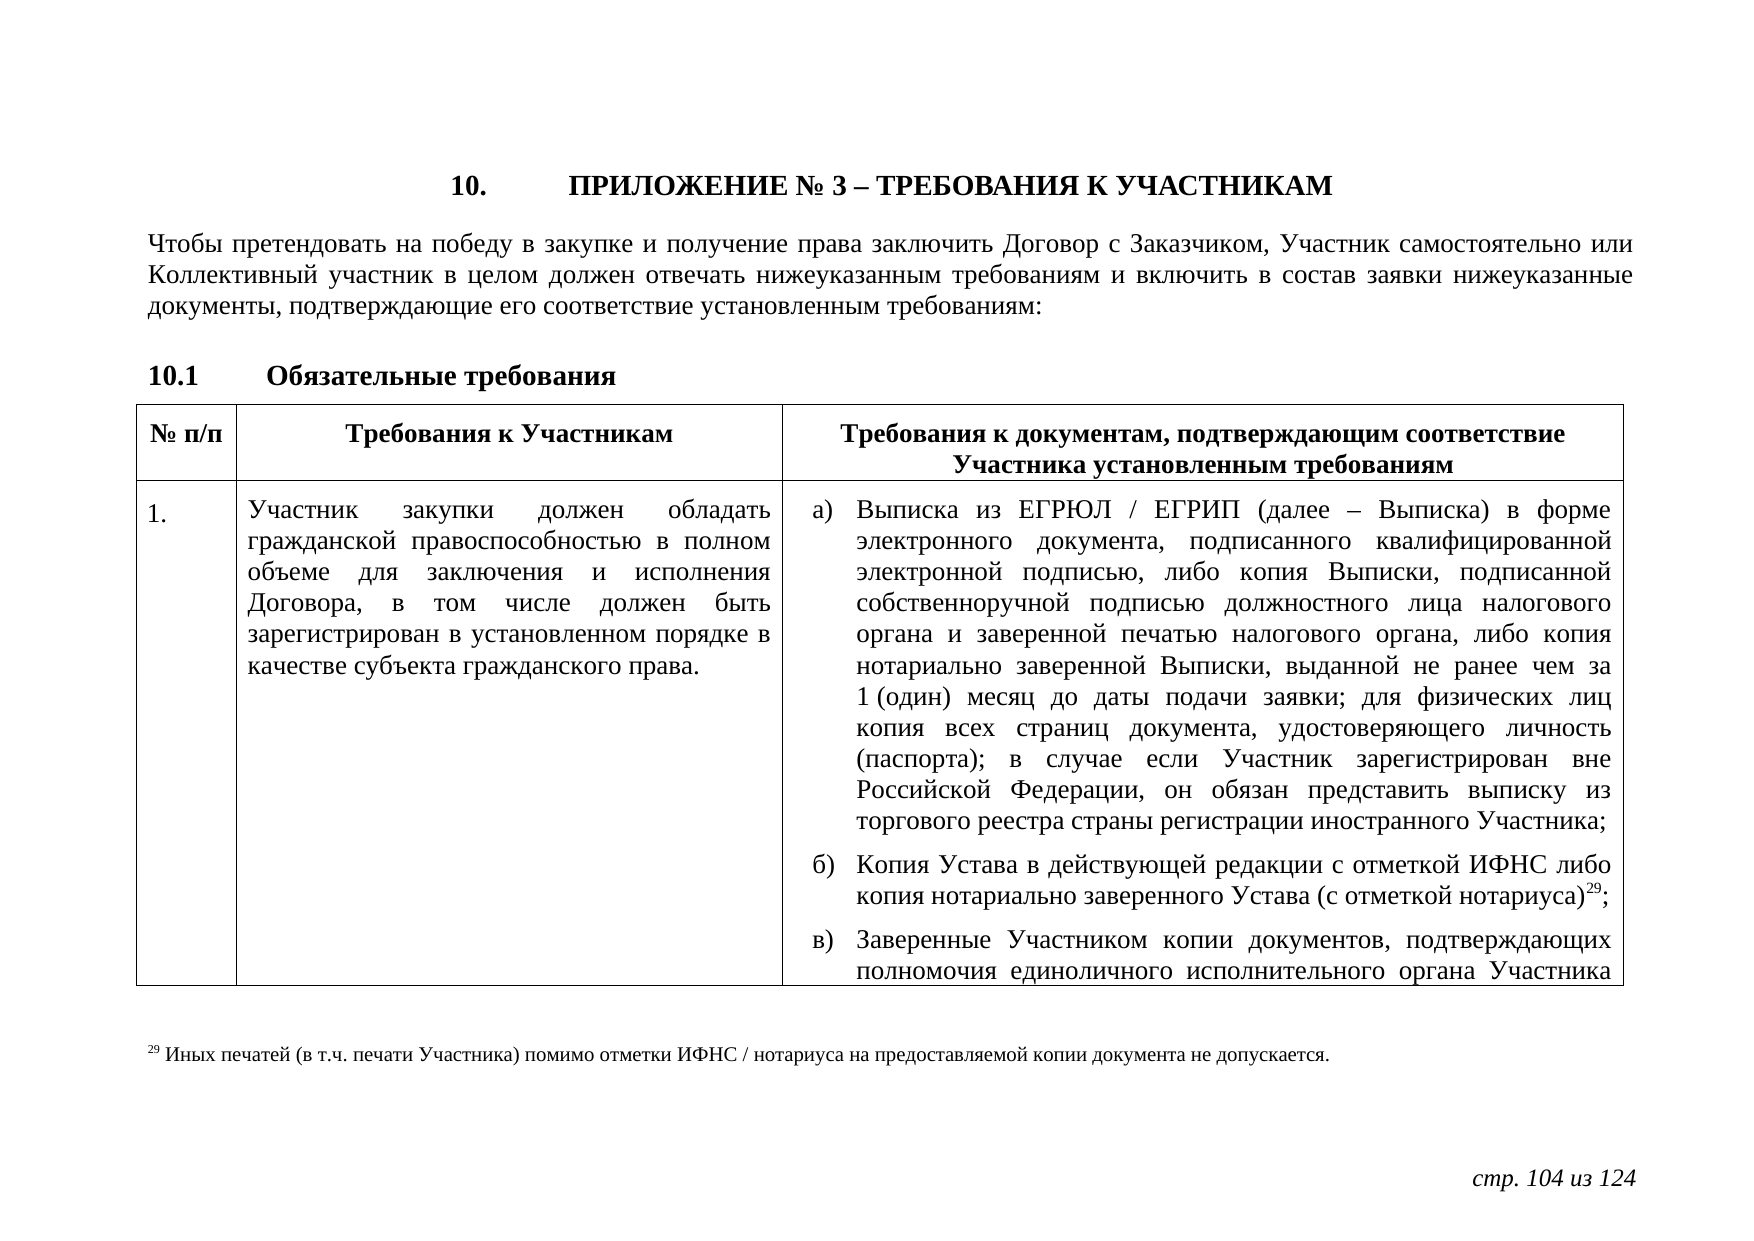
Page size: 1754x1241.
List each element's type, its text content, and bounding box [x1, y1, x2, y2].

subtitle ПРИЛОЖЕНИЕ № 3 – ТРЕБОВАНИЯ К УЧАСТНИКАМ [148, 168, 1636, 202]
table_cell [783, 481, 1623, 985]
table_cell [237, 481, 782, 985]
table_header Требования к документам, подтверждающим соответствие Участника установленным требованиям [783, 405, 1623, 479]
table_cell [137, 481, 236, 985]
table_header Требования к Участникам [237, 405, 782, 479]
table_header № п/п [137, 405, 236, 479]
text Чтобы претендовать на победу в закупке и получение права заключить Договор с Заказчиком, Участник самостоятельно или Коллективный участник в целом должен отвечать нижеуказанным требованиям и включить в состав заявки нижеуказанные документы, подтверждающие его соответствие установленным требованиям: [148, 227, 1636, 320]
subtitle Обязательные требования [148, 358, 1636, 391]
